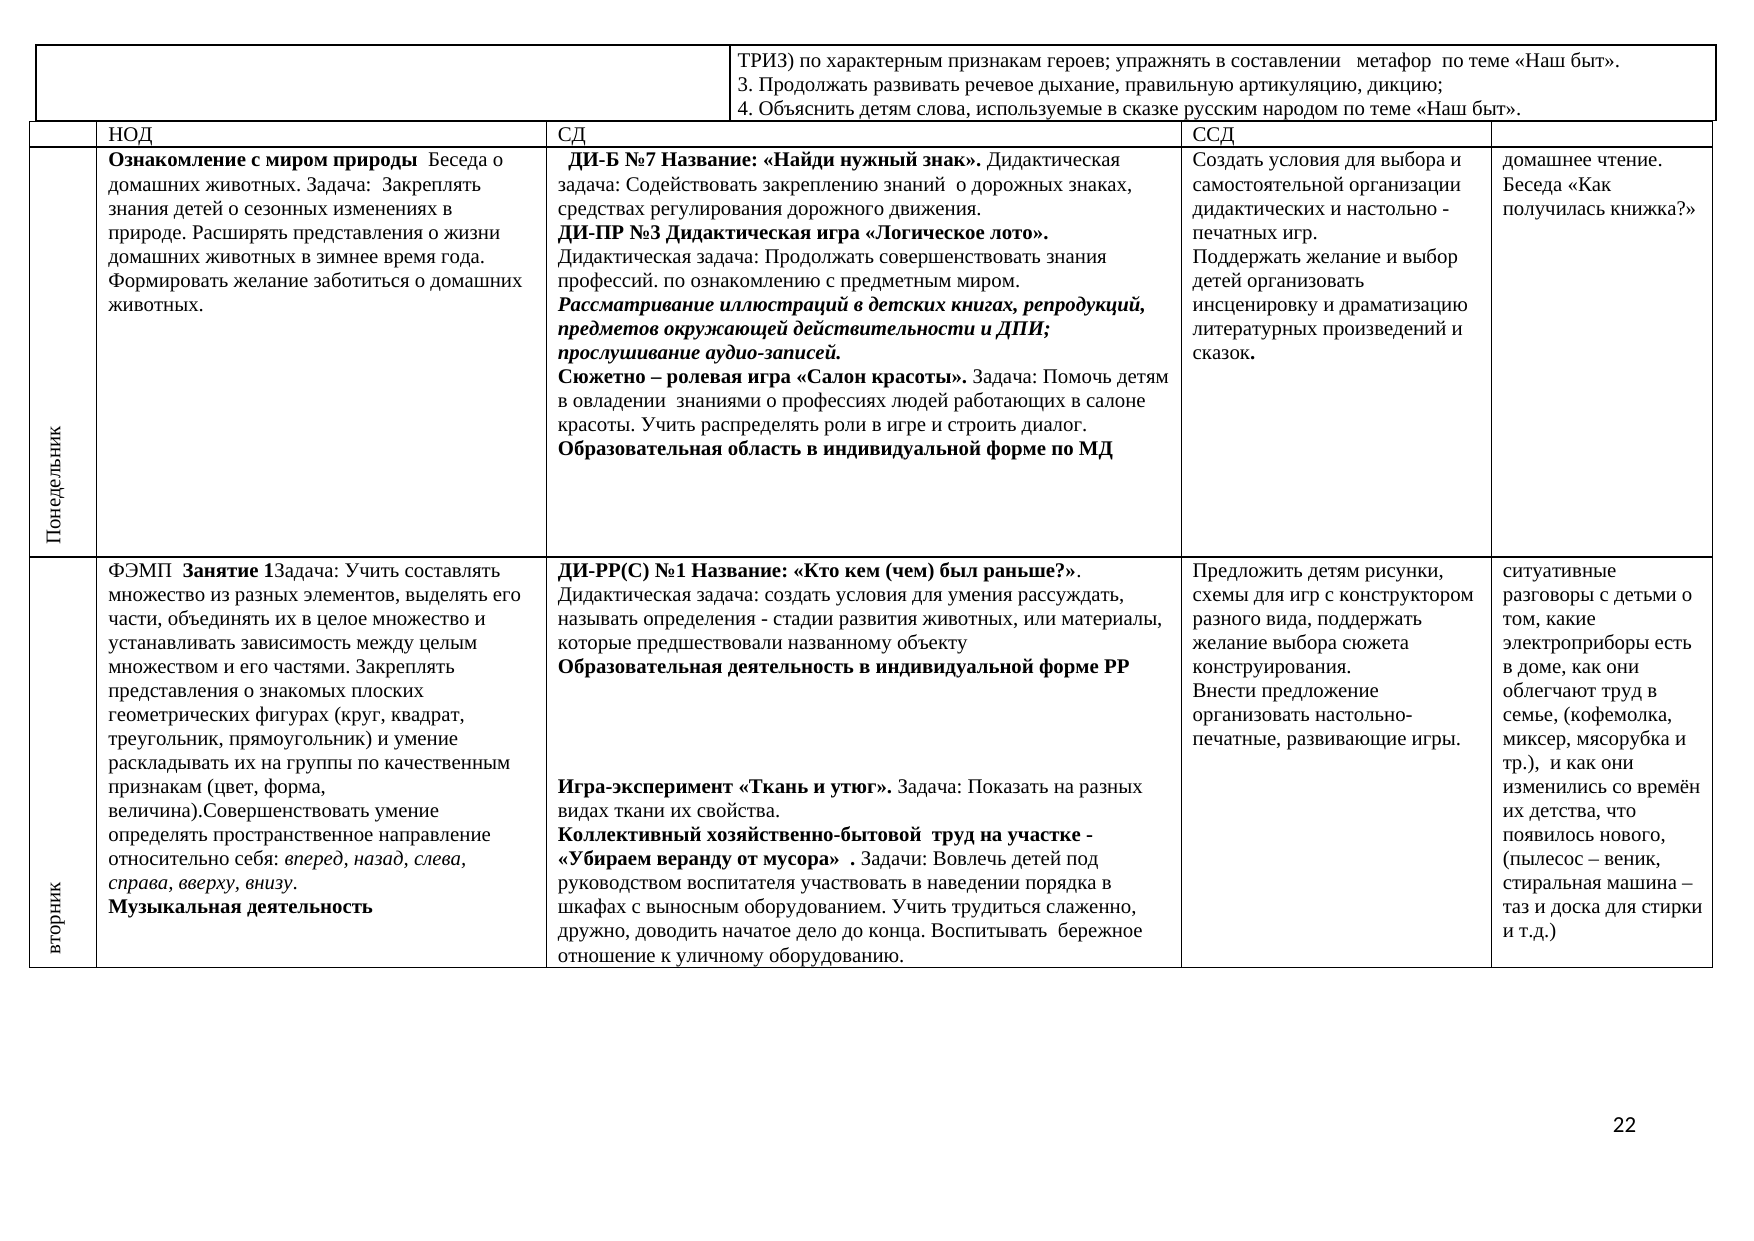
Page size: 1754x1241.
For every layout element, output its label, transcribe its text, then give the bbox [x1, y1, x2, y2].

table_header СД [547, 122, 1181, 146]
table_cell ДИ-РР(С) №1 Название: «Кто кем (чем) был раньше?». Дидактическая задача: создать условия для умения рассуждать, называть определения - стадии развития животных, или материалы, которые предшествовали названному объекту Образовательная деятельность в индивидуальной форме РР Игра-эксперимент «Ткань и утюг». Задача: Показать на разных видах ткани их свойства. Коллективный хозяйственно-бытовой труд на участке - «Убираем веранду от мусора» . Задачи: Вовлечь детей под руководством воспитателя участвовать в наведении порядка в шкафах с выносным оборудованием. Учить трудиться слаженно, дружно, доводить начатое дело до конца. Воспитывать бережное отношение к уличному оборудованию. [547, 558, 1181, 967]
table_cell Создать условия для выбора и самостоятельной организации дидактических и настольно - печатных игр. Поддержать желание и выбор детей организовать инсценировку и драматизацию литературных произведений и сказок. [1182, 148, 1491, 556]
table_header [30, 122, 96, 146]
table_cell ДИ-Б №7 Название: «Найди нужный знак». Дидактическая задача: Содействовать закреплению знаний о дорожных знаках, средствах регулирования дорожного движения. ДИ-ПР №3 Дидактическая игра «Логическое лото». Дидактическая задача: Продолжать совершенствовать знания профессий. по ознакомлению с предметным миром. Рассматривание иллюстраций в детских книгах, репродукций, предметов окружающей действительности и ДПИ; прослушивание аудио-записей. Сюжетно – ролевая игра «Салон красоты». Задача: Помочь детям в овладении знаниями о профессиях людей работающих в салоне красоты. Учить распределять роли в игре и строить диалог. Образовательная область в индивидуальной форме по МД [547, 148, 1181, 556]
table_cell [37, 46, 729, 120]
table_cell домашнее чтение. Беседа «Как получилась книжка?» [1492, 148, 1712, 556]
table_header НОД [97, 122, 546, 146]
table_cell вторник [30, 558, 96, 967]
table_cell ситуативные разговоры с детьми о том, какие электроприборы есть в доме, как они облегчают труд в семье, (кофемолка, миксер, мясорубка и тр.), и как они изменились со времён их детства, что появилось нового, (пылесос – веник, стиральная машина – таз и доска для стирки и т.д.) [1492, 558, 1712, 967]
table_cell Понедельник [30, 148, 96, 556]
table_cell ФЭМП Занятие 1Задача: Учить составлять множество из разных элементов, выделять его части, объединять их в целое множество и устанавливать зависимость между целым множеством и его частями. Закреплять представления о знакомых плоских геометрических фигурах (круг, квадрат, треугольник, прямоугольник) и умение раскладывать их на группы по качественным признакам (цвет, форма, величина).Совершенствовать умение определять пространственное направление относительно себя: вперед, назад, слева, справа, вверху, внизу. Музыкальная деятельность [97, 558, 546, 967]
table_header ССД [1182, 122, 1491, 146]
table_cell Ознакомление с миром природы Беседа о домашних животных. Задача: Закреплять знания детей о сезонных изменениях в природе. Расширять представления о жизни домашних животных в зимнее время года. Формировать желание заботиться о домашних животных. [97, 148, 546, 556]
table_header [1492, 122, 1712, 146]
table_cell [731, 46, 1715, 120]
table_cell Предложить детям рисунки, схемы для игр с конструктором разного вида, поддержать желание выбора сюжета конструирования. Внести предложение организовать настольно-печатные, развивающие игры. [1182, 558, 1491, 967]
